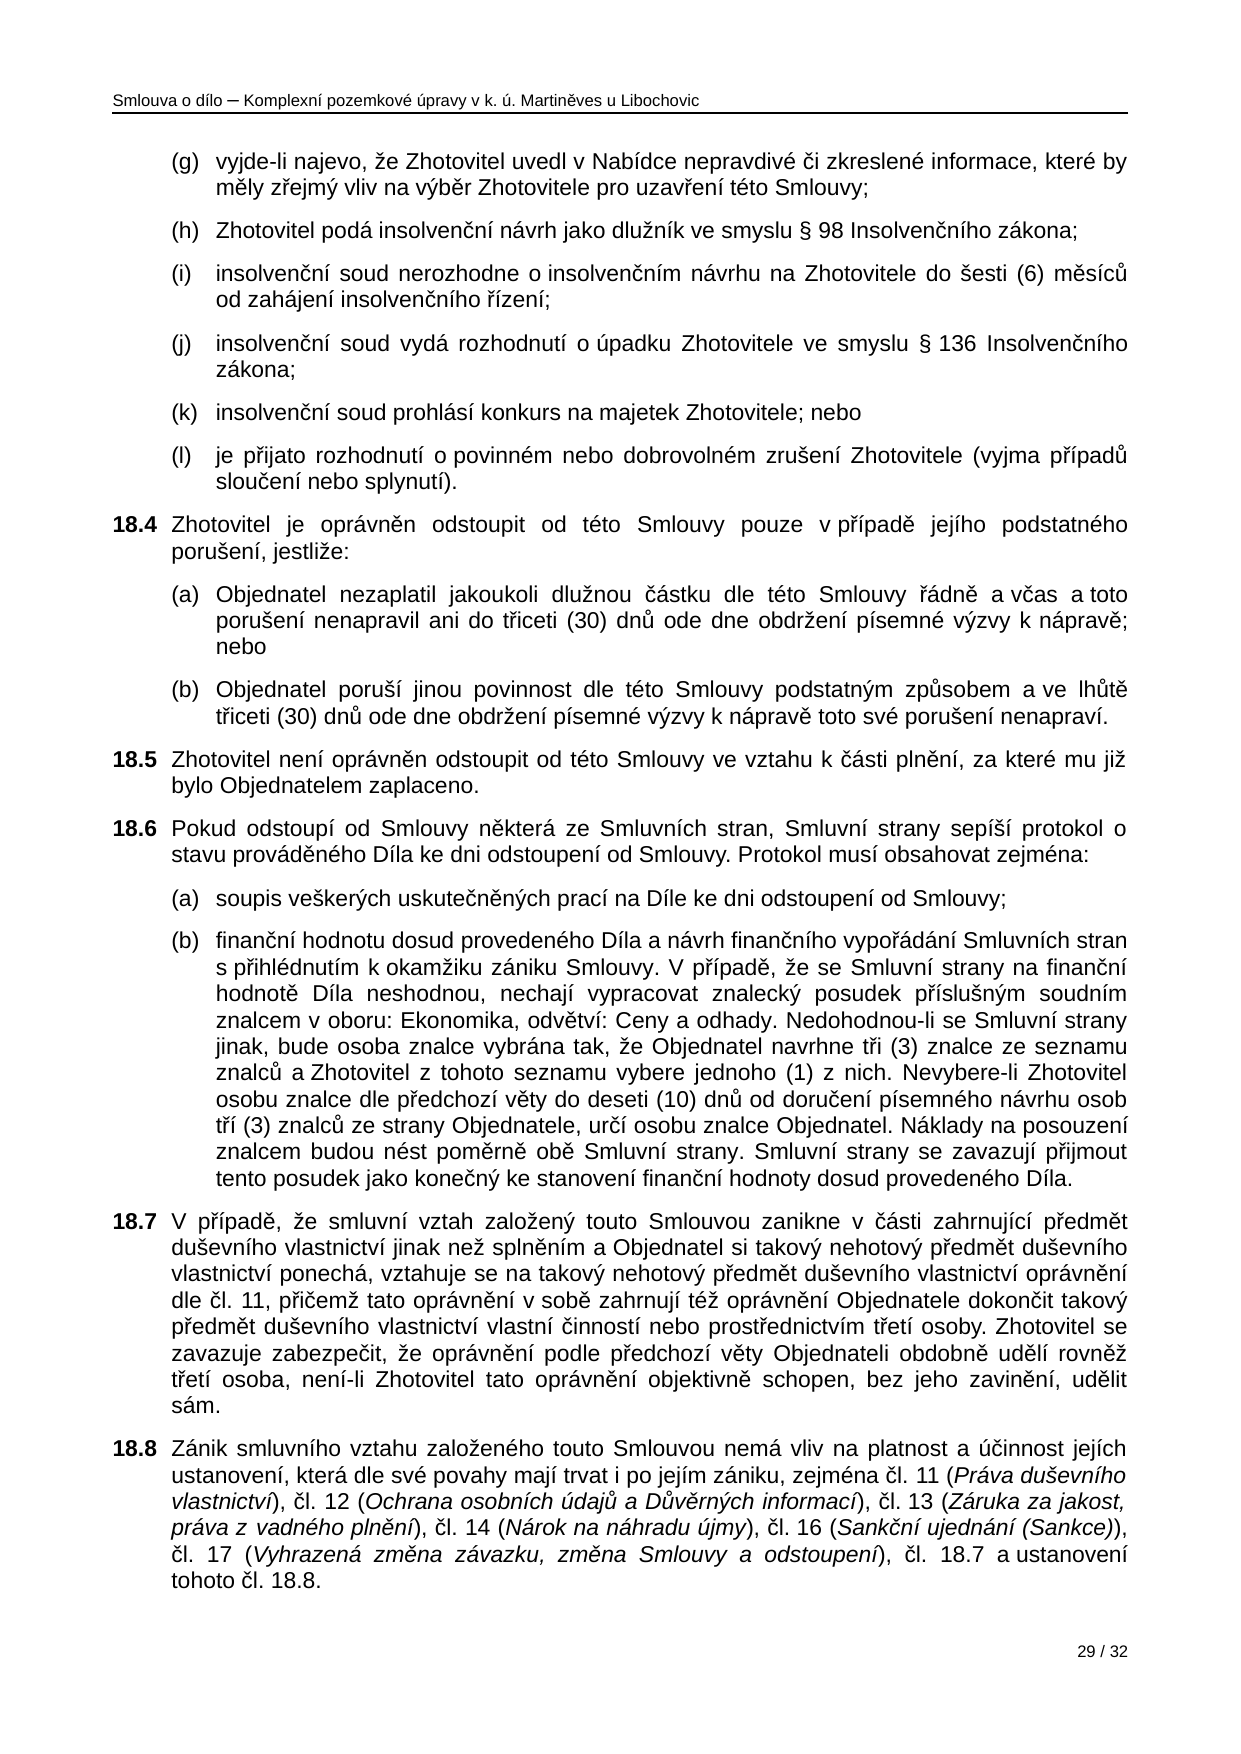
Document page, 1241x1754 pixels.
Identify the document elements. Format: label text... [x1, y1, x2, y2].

list Objednatel nezaplatil jakoukoli dlužnou částku dle této Smlouvy řádně a včas a toto porušení nenapravil ani do třiceti (30) dnů ode dne obdržení písemné výzvy k nápravě; nebo [171, 581, 1128, 660]
list soupis veškerých uskutečněných prací na Díle ke dni odstoupení od Smlouvy; [171, 884, 1128, 911]
text insolvenční soud nerozhodne o insolvenčním návrhu na Zhotovitele do šesti (6) měsíců od zahájení insolvenčního řízení; [171, 260, 1128, 313]
text Zhotovitel je oprávněn odstoupit od této Smlouvy pouze v případě jejího podstatného porušení, jestliže: [112, 511, 1128, 564]
text insolvenční soud prohlásí konkurs na majetek Zhotovitele; nebo [171, 399, 1128, 425]
list finanční hodnotu dosud provedeného Díla a návrh finančního vypořádání Smluvních stran s přihlédnutím k okamžiku zániku Smlouvy. V případě, že se Smluvní strany na finanční hodnotě Díla neshodnou, nechají vypracovat znalecký posudek příslušným soudním znalcem v oboru: Ekonomika, odvětví: Ceny a odhady. Nedohodnou-li se Smluvní strany jinak, bude osoba znalce vybrána tak, že Objednatel navrhne tři (3) znalce ze seznamu znalců a Zhotovitel z tohoto seznamu vybere jednoho (1) z nich. Nevybere-li Zhotovitel osobu znalce dle předchozí věty do deseti (10) dnů od doručení písemného návrhu osob tří (3) znalců ze strany Objednatele, určí osobu znalce Objednatel. Náklady na posouzení znalcem budou nést poměrně obě Smluvní strany. Smluvní strany se zavazují přijmout tento posudek jako konečný ke stanovení finanční hodnoty dosud provedeného Díla. [171, 927, 1128, 1191]
text insolvenční soud vydá rozhodnutí o úpadku Zhotovitele ve smyslu § 136 Insolvenčního zákona; [171, 329, 1128, 382]
text Objednatel poruší jinou povinnost dle této Smlouvy podstatným způsobem a ve lhůtě třiceti (30) dnů ode dne obdržení písemné výzvy k nápravě toto své porušení nenapraví. [171, 676, 1128, 729]
text vyjde-li najevo, že Zhotovitel uvedl v Nabídce nepravdivé či zkreslené informace, které by měly zřejmý vliv na výběr Zhotovitele pro uzavření této Smlouvy; [171, 148, 1128, 200]
text Zhotovitel není oprávněn odstoupit od této Smlouvy ve vztahu k části plnění, za které mu již bylo Objednatelem zaplaceno. [112, 746, 1128, 798]
text Pokud odstoupí od Smlouvy některá ze Smluvních stran, Smluvní strany sepíší protokol o stavu prováděného Díla ke dni odstoupení od Smlouvy. Protokol musí obsahovat zejména: [112, 815, 1128, 868]
text V případě, že smluvní vztah založený touto Smlouvou zanikne v části zahrnující předmět duševního vlastnictví jinak než splněním a Objednatel si takový nehotový předmět duševního vlastnictví ponechá, vztahuje se na takový nehotový předmět duševního vlastnictví oprávnění dle čl. 11, přičemž tato oprávnění v sobě zahrnují též oprávnění Objednatele dokončit takový předmět duševního vlastnictví vlastní činností nebo prostřednictvím třetí osoby. Zhotovitel se zavazuje zabezpečit, že oprávnění podle předchozí věty Objednateli obdobně udělí rovněž třetí osoba, není-li Zhotovitel tato oprávnění objektivně schopen, bez jeho zavinění, udělit sám. [112, 1208, 1128, 1418]
text Zánik smluvního vztahu založeného touto Smlouvou nemá vliv na platnost a účinnost jejích ustanovení, která dle své povahy mají trvat i po jejím zániku, zejména čl. 11 (Práva duševního vlastnictví), čl. 12 (Ochrana osobních údajů a Důvěrných informací), čl. 13 (Záruka za jakost, práva z vadného plnění), čl. 14 (Nárok na náhradu újmy), čl. 16 (Sankční ujednání (Sankce)), čl. 17 (Vyhrazená změna závazku, změna Smlouvy a odstoupení), čl. 18.7 a ustanovení tohoto čl. 18.8. [112, 1435, 1128, 1593]
text je přijato rozhodnutí o povinném nebo dobrovolném zrušení Zhotovitele (vyjma případů sloučení nebo splynutí). [171, 442, 1128, 494]
text Zhotovitel podá insolvenční návrh jako dlužník ve smyslu § 98 Insolvenčního zákona; [171, 217, 1128, 243]
